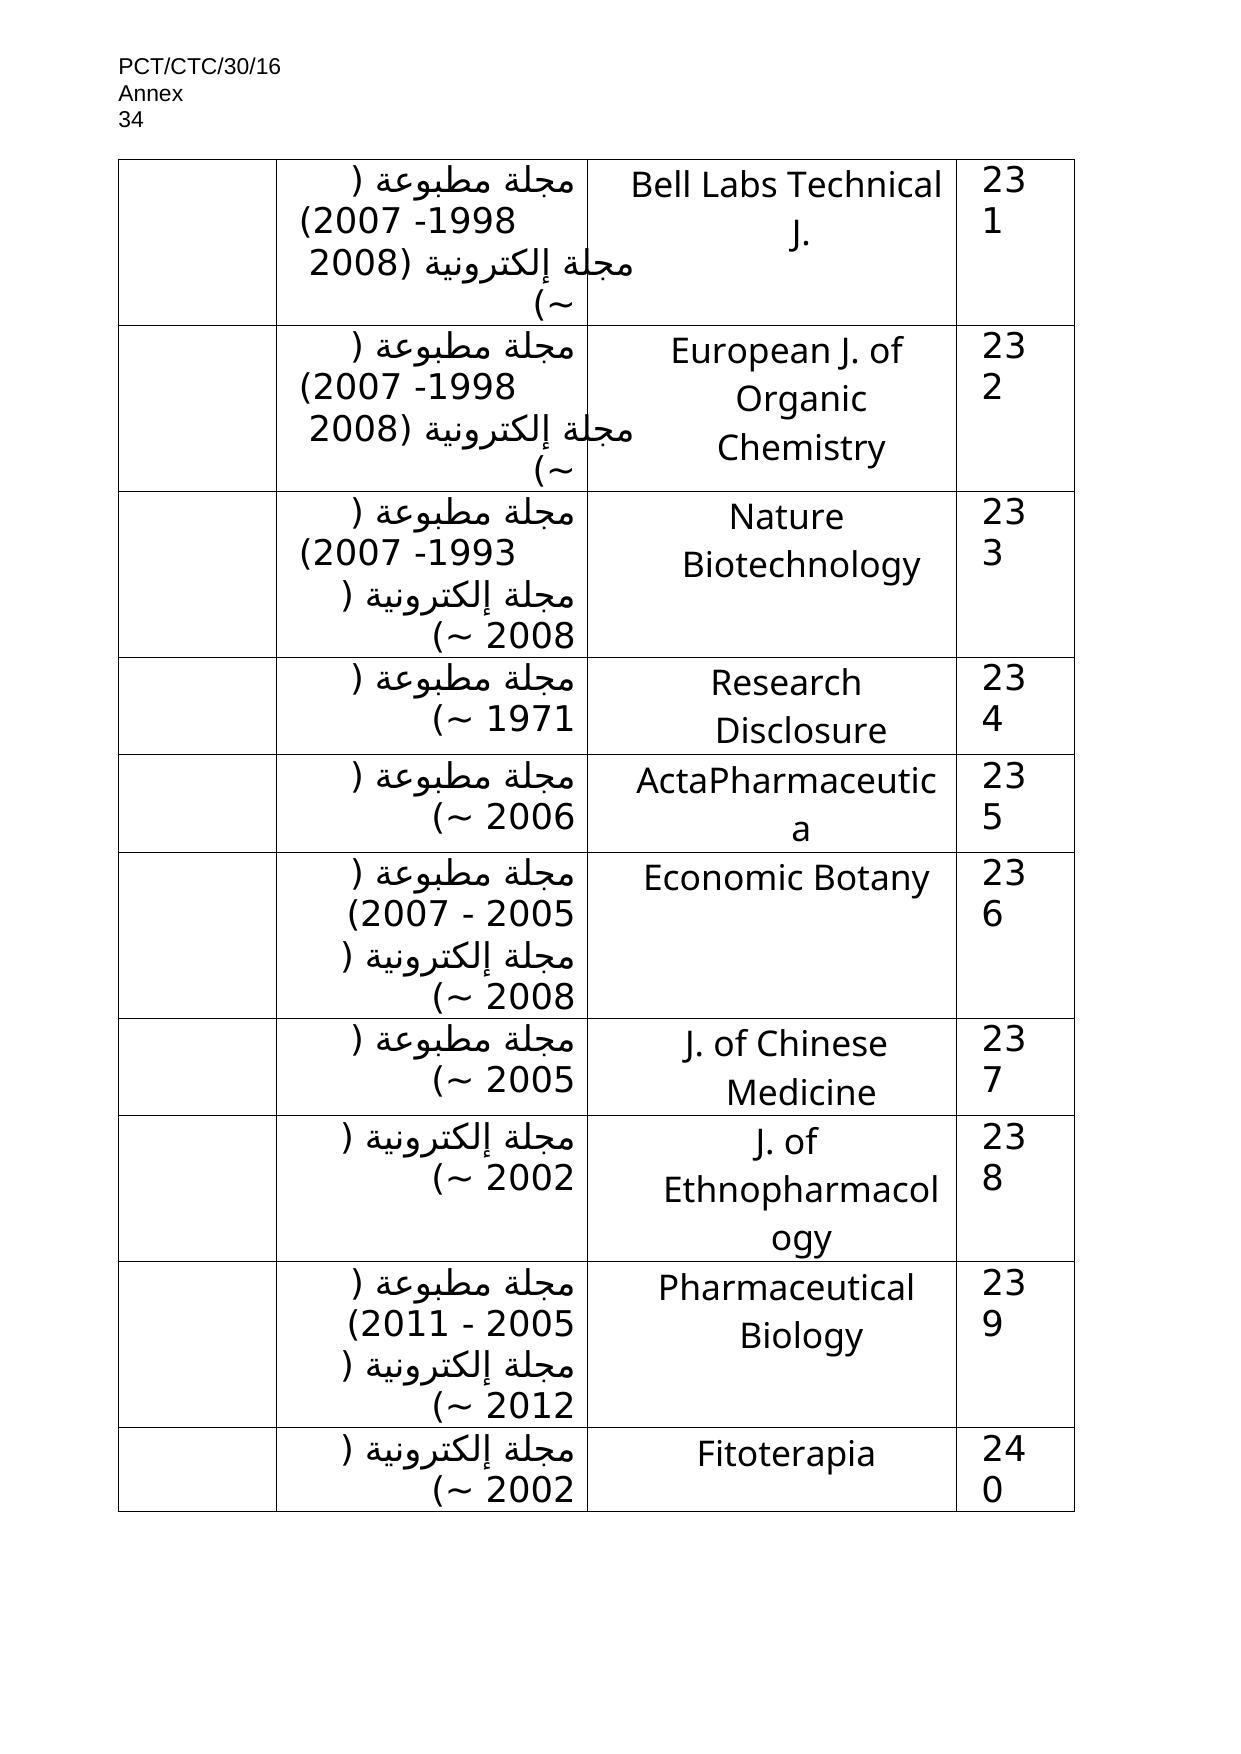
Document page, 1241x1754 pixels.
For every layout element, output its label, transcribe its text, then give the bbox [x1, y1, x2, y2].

table_cell [119, 755, 276, 852]
table_cell مجلة مطبوعة (2005 - 2007) مجلة إلكترونية (2008 ~) [277, 853, 587, 1018]
table_cell مجلة مطبوعة (1971 ~) [277, 658, 587, 754]
table_cell مجلة إلكترونية (2002 ~) [277, 1116, 587, 1261]
table_cell J. of Chinese Medicine [588, 1019, 956, 1115]
table_cell مجلة مطبوعة (2006 ~) [277, 755, 587, 852]
table_cell مجلة مطبوعة (1993- 2007) مجلة إلكترونية (2008 ~) [277, 492, 587, 657]
table_cell 232 [957, 326, 1074, 491]
table_cell [119, 1262, 276, 1427]
table_cell مجلة مطبوعة (1998- 2007) مجلة إلكترونية (2008 ~) [277, 326, 587, 491]
table_cell European J. of Organic Chemistry [588, 326, 956, 491]
table_cell 234 [957, 658, 1074, 754]
table_cell Research Disclosure [588, 658, 956, 754]
table_cell Pharmaceutical Biology [588, 1262, 956, 1427]
table_cell 231 [957, 160, 1074, 324]
table_cell 237 [957, 1019, 1074, 1115]
table_cell Bell Labs Technical J. [588, 160, 956, 324]
table_cell [119, 492, 276, 657]
table_cell [119, 658, 276, 754]
table_cell 240 [957, 1428, 1074, 1511]
table_cell 233 [957, 492, 1074, 657]
table_cell [119, 326, 276, 491]
table_cell [119, 1019, 276, 1115]
table_cell 239 [957, 1262, 1074, 1427]
table_cell [119, 160, 276, 324]
table_cell Nature Biotechnology [588, 492, 956, 657]
table_cell 235 [957, 755, 1074, 852]
table_cell [119, 1116, 276, 1261]
table_cell [119, 853, 276, 1018]
table_cell Economic Botany [588, 853, 956, 1018]
table_cell مجلة مطبوعة (1998- 2007) مجلة إلكترونية (2008 ~) [277, 160, 587, 324]
table_cell ActaPharmaceutica [588, 755, 956, 852]
table_cell J. of Ethnopharmacology [588, 1116, 956, 1261]
table_cell مجلة مطبوعة (2005 - 2011) مجلة إلكترونية (2012 ~) [277, 1262, 587, 1427]
table_cell [119, 1428, 276, 1511]
table_cell Fitoterapia [588, 1428, 956, 1511]
table_cell مجلة إلكترونية (2002 ~) [277, 1428, 587, 1511]
table_cell 238 [957, 1116, 1074, 1261]
table_cell مجلة مطبوعة (2005 ~) [277, 1019, 587, 1115]
table_cell 236 [957, 853, 1074, 1018]
